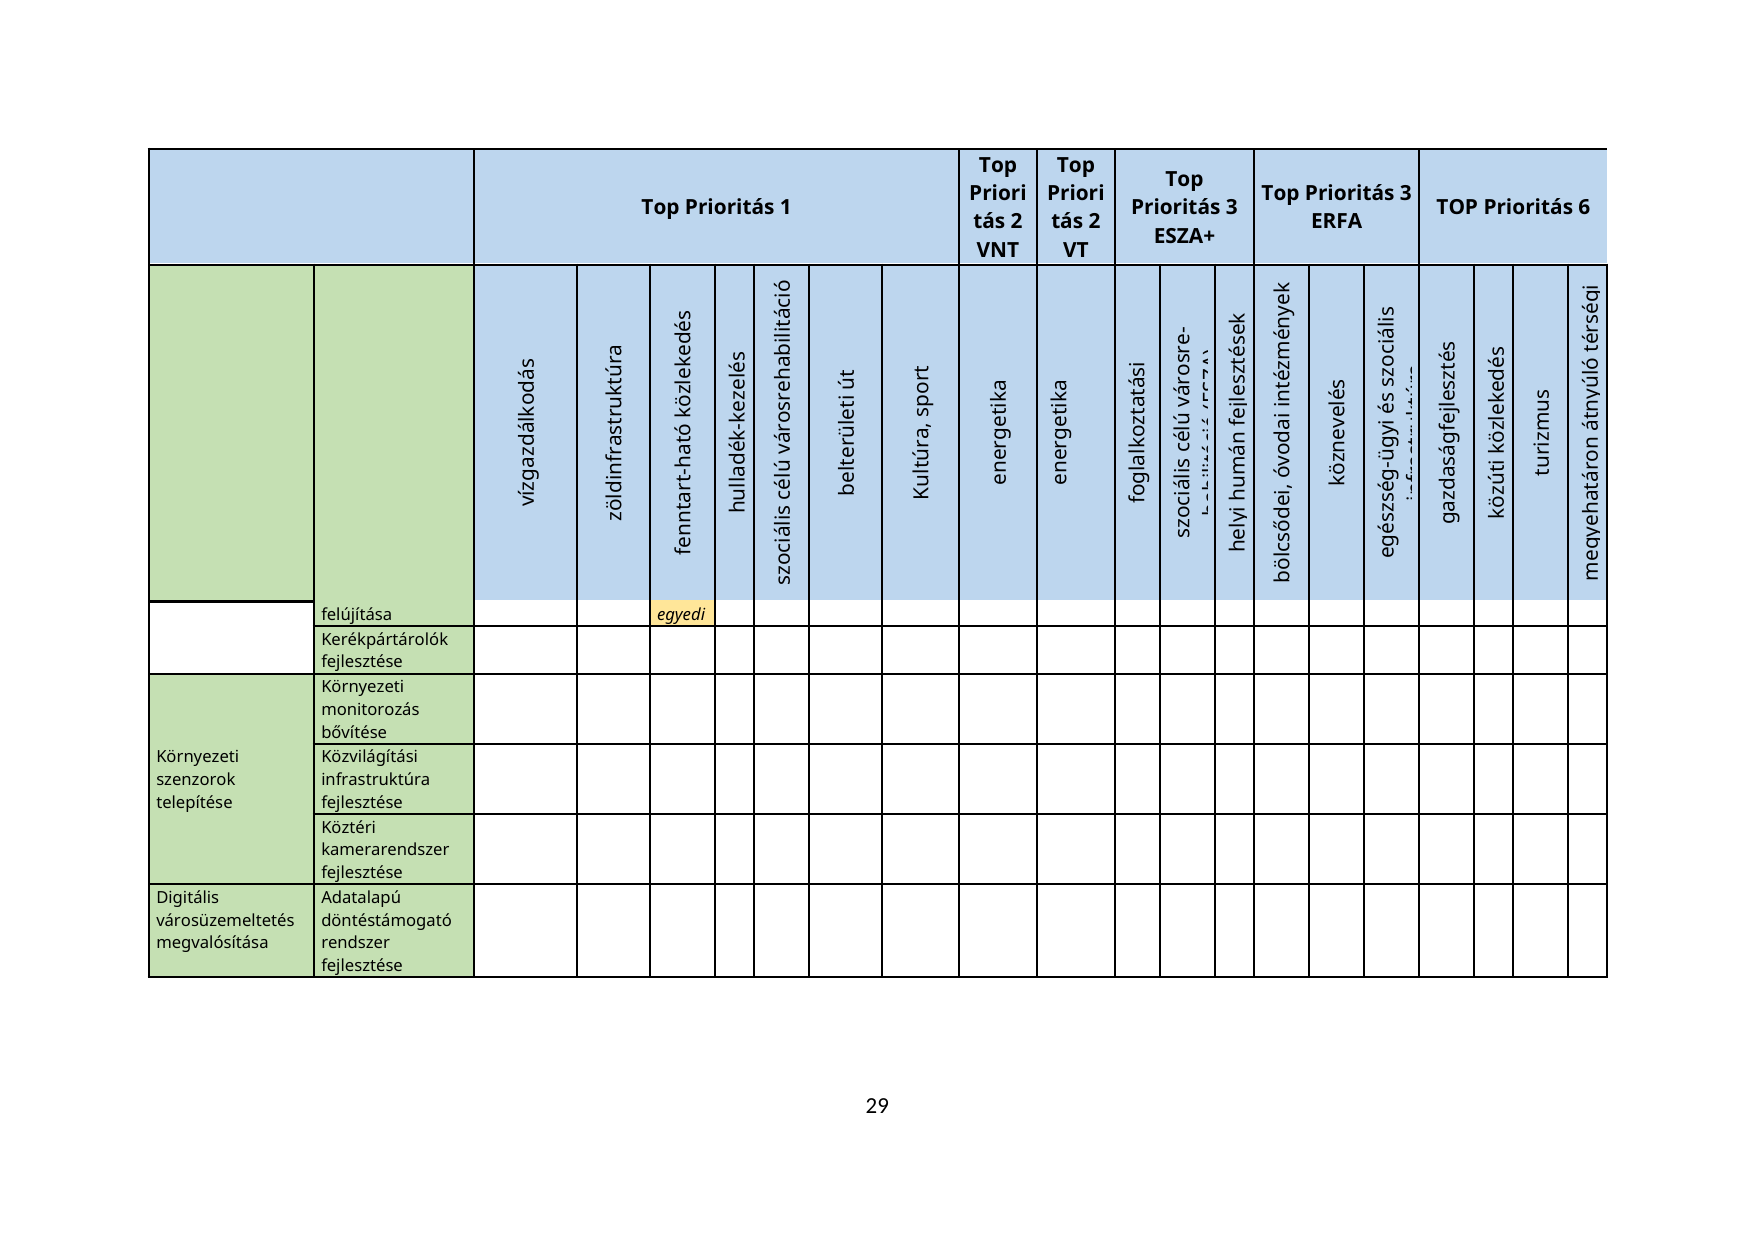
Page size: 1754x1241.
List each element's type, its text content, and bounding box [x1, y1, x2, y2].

table_header Top Prioritás 2 VNT [960, 150, 1036, 263]
table_cell [1514, 627, 1567, 673]
table_cell [651, 627, 714, 673]
table_cell [755, 627, 808, 673]
table_cell [810, 745, 881, 813]
table_cell Digitális városüzemeltetés megvalósítása [150, 885, 313, 976]
table_cell [1038, 815, 1114, 883]
table_cell [1116, 675, 1159, 743]
table_cell [1255, 600, 1308, 625]
table_cell [1365, 745, 1418, 813]
table_cell [1569, 675, 1606, 743]
table_cell [1310, 885, 1363, 976]
table_cell [1420, 600, 1473, 625]
table_cell belterületi út [810, 266, 881, 600]
table_cell [883, 627, 958, 673]
table_cell szociális célú városrehabilitáció [755, 266, 808, 600]
table_cell [810, 815, 881, 883]
table_cell [1569, 885, 1606, 976]
table_cell [651, 745, 714, 813]
table_cell [1514, 600, 1567, 625]
table_cell [1038, 675, 1114, 743]
table_cell megyehatáron átnyúló térségi léptékű aktív turizmus [1569, 266, 1606, 600]
table_cell Adatalapú döntéstámogató rendszer fejlesztése [315, 885, 473, 976]
table_cell [1255, 885, 1308, 976]
table_cell [475, 885, 576, 976]
table_cell [1514, 675, 1567, 743]
table_cell [716, 600, 753, 625]
table_header [150, 150, 473, 263]
table_cell [1475, 745, 1512, 813]
table_cell [1038, 600, 1114, 625]
table_cell [883, 600, 958, 625]
table_cell [1161, 745, 1214, 813]
table_cell [578, 885, 649, 976]
table_cell [1569, 600, 1606, 625]
table_cell [475, 745, 576, 813]
table_cell [1310, 675, 1363, 743]
table_cell hulladék-kezelés [716, 266, 753, 600]
table_cell [1420, 627, 1473, 673]
table_cell [883, 885, 958, 976]
table_cell [578, 627, 649, 673]
table_cell [1365, 600, 1418, 625]
table_cell [1116, 885, 1159, 976]
table_cell [960, 675, 1036, 743]
table_cell [1420, 815, 1473, 883]
table_cell [1475, 627, 1512, 673]
table_cell [1569, 627, 1606, 673]
table_cell [755, 745, 808, 813]
table_cell [1038, 627, 1114, 673]
table_cell [1161, 885, 1214, 976]
table_header Top Prioritás 2 VT [1038, 150, 1114, 263]
table_cell [1475, 675, 1512, 743]
table_cell közúti közlekedés [1475, 266, 1512, 600]
table_cell turizmus [1514, 266, 1567, 600]
table_cell [1116, 600, 1159, 625]
table_cell [716, 675, 753, 743]
table_cell [960, 885, 1036, 976]
table_cell Kerékpárutak felújítása [315, 600, 473, 625]
table_header Top Prioritás 1 [475, 150, 958, 263]
table_cell [1038, 745, 1114, 813]
table_cell [651, 815, 714, 883]
table_cell helyi humán fejlesztések [1216, 266, 1253, 600]
table_cell [150, 266, 313, 600]
table_cell [1161, 600, 1214, 625]
table_cell [716, 745, 753, 813]
table_cell vízgazdálkodás [475, 266, 576, 600]
table_cell [1420, 675, 1473, 743]
table_cell [1216, 600, 1253, 625]
table_cell [1216, 885, 1253, 976]
table_cell [475, 675, 576, 743]
table_cell [960, 627, 1036, 673]
table_cell [883, 675, 958, 743]
table_cell [1255, 675, 1308, 743]
table_cell Kultúra, sport [883, 266, 958, 600]
table_cell [651, 885, 714, 976]
table_cell [1161, 627, 1214, 673]
table_cell [1365, 675, 1418, 743]
table_cell fenntart-ható közlekedés [651, 266, 714, 600]
table_cell [755, 885, 808, 976]
table_cell [651, 675, 714, 743]
table_cell [1216, 745, 1253, 813]
table_cell [1255, 627, 1308, 673]
table_cell [1161, 675, 1214, 743]
table_cell [1216, 675, 1253, 743]
table_cell [578, 675, 649, 743]
table_cell [1514, 815, 1567, 883]
table_cell [1365, 885, 1418, 976]
table_cell [1310, 815, 1363, 883]
table_cell köznevelés [1310, 266, 1363, 600]
table_cell [1514, 745, 1567, 813]
table_cell Közvilágítási infrastruktúra fejlesztése [315, 745, 473, 813]
table_header Top Prioritás 3 ESZA+ [1116, 150, 1253, 263]
table_cell [578, 815, 649, 883]
table_cell [1420, 885, 1473, 976]
table_cell [755, 815, 808, 883]
table_cell [883, 745, 958, 813]
table_cell [716, 627, 753, 673]
table_cell zöldinfrastruktúra [578, 266, 649, 600]
table_cell 1 egyedi [651, 600, 714, 625]
table_header TOP Prioritás 6 [1420, 150, 1607, 263]
table_cell [578, 600, 649, 625]
table_cell [1569, 815, 1606, 883]
table_cell [1255, 745, 1308, 813]
table_cell Környezeti monitorozás bővítése [315, 675, 473, 743]
table_cell [1038, 885, 1114, 976]
table_cell [1420, 745, 1473, 813]
table_cell [315, 266, 473, 600]
table_cell [755, 600, 808, 625]
table_cell Környezeti szenzorok telepítése [150, 675, 313, 883]
table_cell gazdaságfejlesztés [1420, 266, 1473, 600]
table_cell energetika [960, 266, 1036, 600]
table_cell szociális célú városre-habilitáció (ESZA) [1161, 266, 1214, 600]
table_cell [1116, 815, 1159, 883]
table_cell [716, 815, 753, 883]
table_cell [1310, 745, 1363, 813]
table_cell [1216, 627, 1253, 673]
table_cell [1475, 815, 1512, 883]
table_cell [1475, 885, 1512, 976]
table_cell [578, 745, 649, 813]
table_cell [716, 885, 753, 976]
table_cell [810, 627, 881, 673]
table_cell foglalkoztatási együttműködések [1116, 266, 1159, 600]
table_cell [1310, 600, 1363, 625]
table_cell [475, 815, 576, 883]
table_cell Kerékpártárolók fejlesztése [315, 627, 473, 673]
table_cell [810, 600, 881, 625]
table_cell [1514, 885, 1567, 976]
table_cell [883, 815, 958, 883]
table_cell [475, 600, 576, 625]
table_cell [1216, 815, 1253, 883]
table_cell [960, 600, 1036, 625]
table_header Top Prioritás 3 ERFA [1255, 150, 1418, 263]
table_cell [1116, 627, 1159, 673]
table_cell [755, 675, 808, 743]
table_cell [1161, 815, 1214, 883]
table_cell [1365, 627, 1418, 673]
table_cell [810, 885, 881, 976]
table_cell [1475, 600, 1512, 625]
table_cell [475, 627, 576, 673]
table_cell Köztéri kamerarendszer fejlesztése [315, 815, 473, 883]
table_cell egészség-ügyi és szociális infrastruktúra [1365, 266, 1418, 600]
table_cell [1569, 745, 1606, 813]
table_cell [960, 815, 1036, 883]
table_cell [810, 675, 881, 743]
table_cell [1365, 815, 1418, 883]
table_cell [1255, 815, 1308, 883]
table_cell [1116, 745, 1159, 813]
table_cell [1310, 627, 1363, 673]
table_cell bölcsődei, óvodai intézmények [1255, 266, 1308, 600]
table_cell [960, 745, 1036, 813]
table_cell energetika [1038, 266, 1114, 600]
